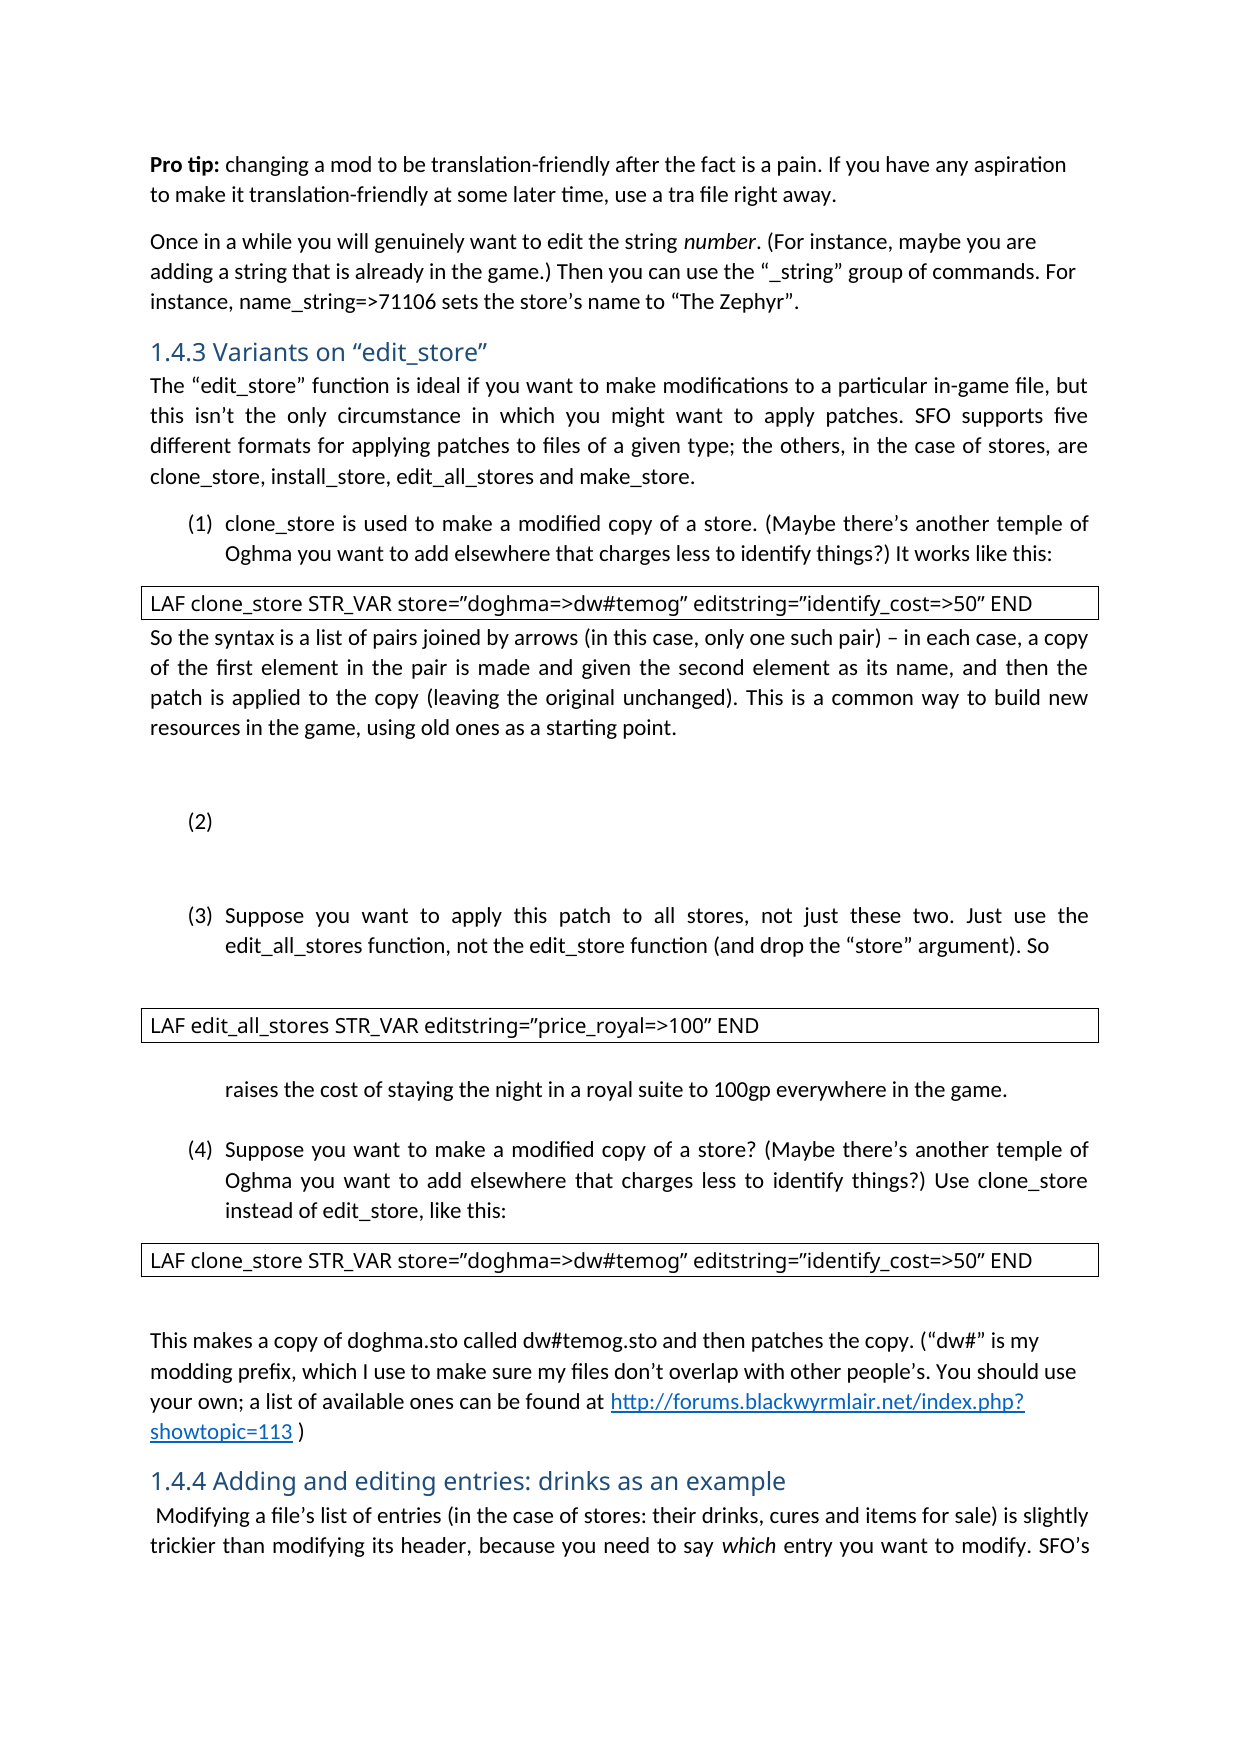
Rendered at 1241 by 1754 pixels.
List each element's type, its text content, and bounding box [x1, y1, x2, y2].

text So the syntax is a list of pairs joined by arrows (in this case, only one such pair) – in each case, a copy of the first element in the pair is made and given the second element as its name, and then the patch is applied to the copy (leaving the original unchanged). This is a common way to build new resources in the game, using old ones as a starting point. [150, 623, 1090, 741]
list Suppose you want to apply this patch to all stores, not just these two. Just use the edit_all_stores function, not the edit_store function (and drop the “store” argument). So [187, 901, 1090, 959]
subtitle 1.4.4 Adding and editing entries: drinks as an example [150, 1464, 1090, 1498]
text The “edit_store” function is ideal if you want to make modifications to a particular in-game file, but this isn’t the only circumstance in which you might want to apply patches. SFO supports five different formats for applying patches to files of a given type; the others, in the case of stores, are clone_store, install_store, edit_all_stores and make_store. [150, 371, 1090, 490]
text This makes a copy of doghma.sto called dw#temog.sto and then patches the copy. (“dw#” is my modding prefix, which I use to make sure my files don’t overlap with other people’s. You should use your own; a list of available ones can be found at http://forums.blackwyrmlair.net/index.php?showtopic=113 ) [150, 1327, 1090, 1445]
list raises the cost of staying the night in a royal suite to 100gp everywhere in the game. [225, 1075, 1090, 1103]
subtitle 1.4.3 Variants on “edit_store” [150, 334, 1090, 368]
text Once in a while you will genuinely want to edit the string number. (For instance, maybe you are adding a string that is already in the game.) Then you can use the “_string” group of commands. For instance, name_string=>71106 sets the store’s name to “The Zephyr”. [150, 227, 1090, 316]
list Suppose you want to make a modified copy of a store? (Maybe there’s another temple of Oghma you want to add elsewhere that charges less to identify things?) Use clone_store instead of edit_store, like this: [187, 1136, 1090, 1224]
text LAF clone_store STR_VAR store=”doghma=>dw#temog” editstring=”identify_cost=>50” END [142, 587, 1098, 619]
text LAF edit_all_stores STR_VAR editstring=”price_royal=>100” END [142, 1009, 1098, 1042]
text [150, 1501, 1090, 1559]
text LAF clone_store STR_VAR store=”doghma=>dw#temog” editstring=”identify_cost=>50” END [142, 1244, 1098, 1276]
list clone_store is used to make a modified copy of a store. (Maybe there’s another temple of Oghma you want to add elsewhere that charges less to identify things?) It works like this: [187, 509, 1090, 567]
text Pro tip: changing a mod to be translation-friendly after the fact is a pain. If you have any aspiration to make it translation-friendly at some later time, use a tra file right away. [150, 150, 1090, 208]
